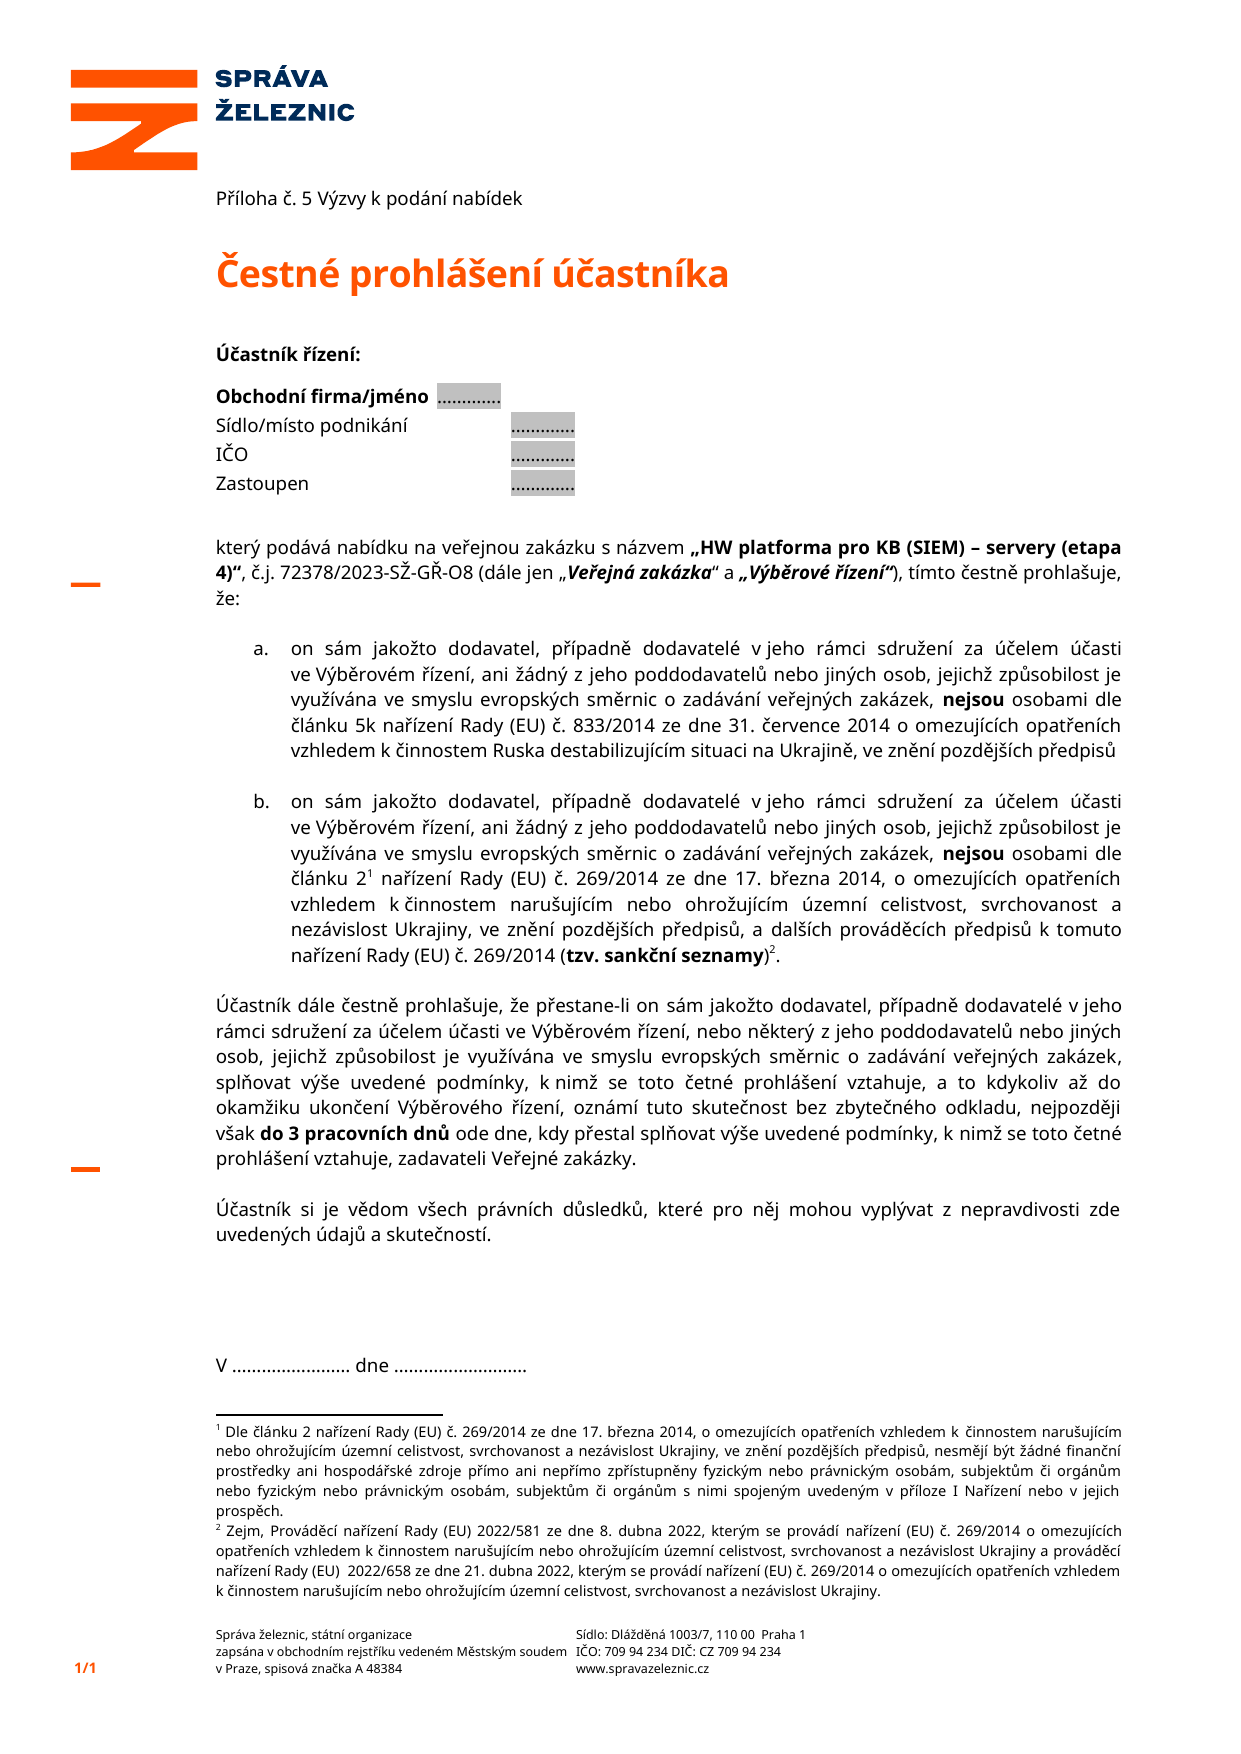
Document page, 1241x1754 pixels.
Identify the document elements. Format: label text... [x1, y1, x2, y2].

text Účastník si je vědom všech právních důsledků, které pro něj mohou vyplývat z nepravdivosti zde uvedených údajů a skutečností. [216, 1196, 1122, 1247]
text který podává nabídku na veřejnou zakázku s názvem „HW platforma pro KB (SIEM) – servery (etapa 4)“, č.j. 72378/2023-SŽ-GŘ-O8 (dále jen „Veřejná zakázka“ a „Výběrové řízení“), tímto čestně prohlašuje, že: [216, 534, 1122, 611]
text Příloha č. 5 Výzvy k podání nabídek [216, 186, 1122, 211]
list on sám jakožto dodavatel, případně dodavatelé v jeho rámci sdružení za účelem účasti ve Výběrovém řízení, ani žádný z jeho poddodavatelů nebo jiných osob, jejichž způsobilost je využívána ve smyslu evropských směrnic o zadávání veřejných zakázek, nejsou osobami dle článku 2 nařízení Rady (EU) č. 269/2014 ze dne 17. března 2014, o omezujících opatřeních vzhledem k činnostem narušujícím nebo ohrožujícím územní celistvost, svrchovanost a nezávislost Ukrajiny, ve znění pozdějších předpisů, a dalších prováděcích předpisů k tomuto nařízení Rady (EU) č. 269/2014 (tzv. sankční seznamy). [253, 789, 1122, 967]
text V …………………… dne ……………………… [216, 1348, 1121, 1377]
text Účastník řízení: [216, 337, 1122, 368]
text Sídlo/místo podnikání …………. [216, 409, 1122, 438]
text Účastník dále čestně prohlašuje, že přestane-li on sám jakožto dodavatel, případně dodavatelé v jeho rámci sdružení za účelem účasti ve Výběrovém řízení, nebo některý z jeho poddodavatelů nebo jiných osob, jejichž způsobilost je využívána ve smyslu evropských směrnic o zadávání veřejných zakázek, splňovat výše uvedené podmínky, k nimž se toto četné prohlášení vztahuje, a to kdykoliv až do okamžiku ukončení Výběrového řízení, oznámí tuto skutečnost bez zbytečného odkladu, nejpozději však do 3 pracovních dnů ode dne, kdy přestal splňovat výše uvedené podmínky, k nimž se toto četné prohlášení vztahuje, zadavateli Veřejné zakázky. [216, 992, 1122, 1171]
text Zastoupen …………. [216, 467, 1122, 496]
text IČO …………. [216, 438, 1122, 467]
text Obchodní firma/jméno …………. [216, 380, 1122, 409]
list on sám jakožto dodavatel, případně dodavatelé v jeho rámci sdružení za účelem účasti ve Výběrovém řízení, ani žádný z jeho poddodavatelů nebo jiných osob, jejichž způsobilost je využívána ve smyslu evropských směrnic o zadávání veřejných zakázek, nejsou osobami dle článku 5k nařízení Rady (EU) č. 833/2014 ze dne 31. července 2014 o omezujících opatřeních vzhledem k činnostem Ruska destabilizujícím situaci na Ukrajině, ve znění pozdějších předpisů [253, 636, 1122, 763]
subtitle Čestné prohlášení účastníka [216, 247, 1122, 298]
